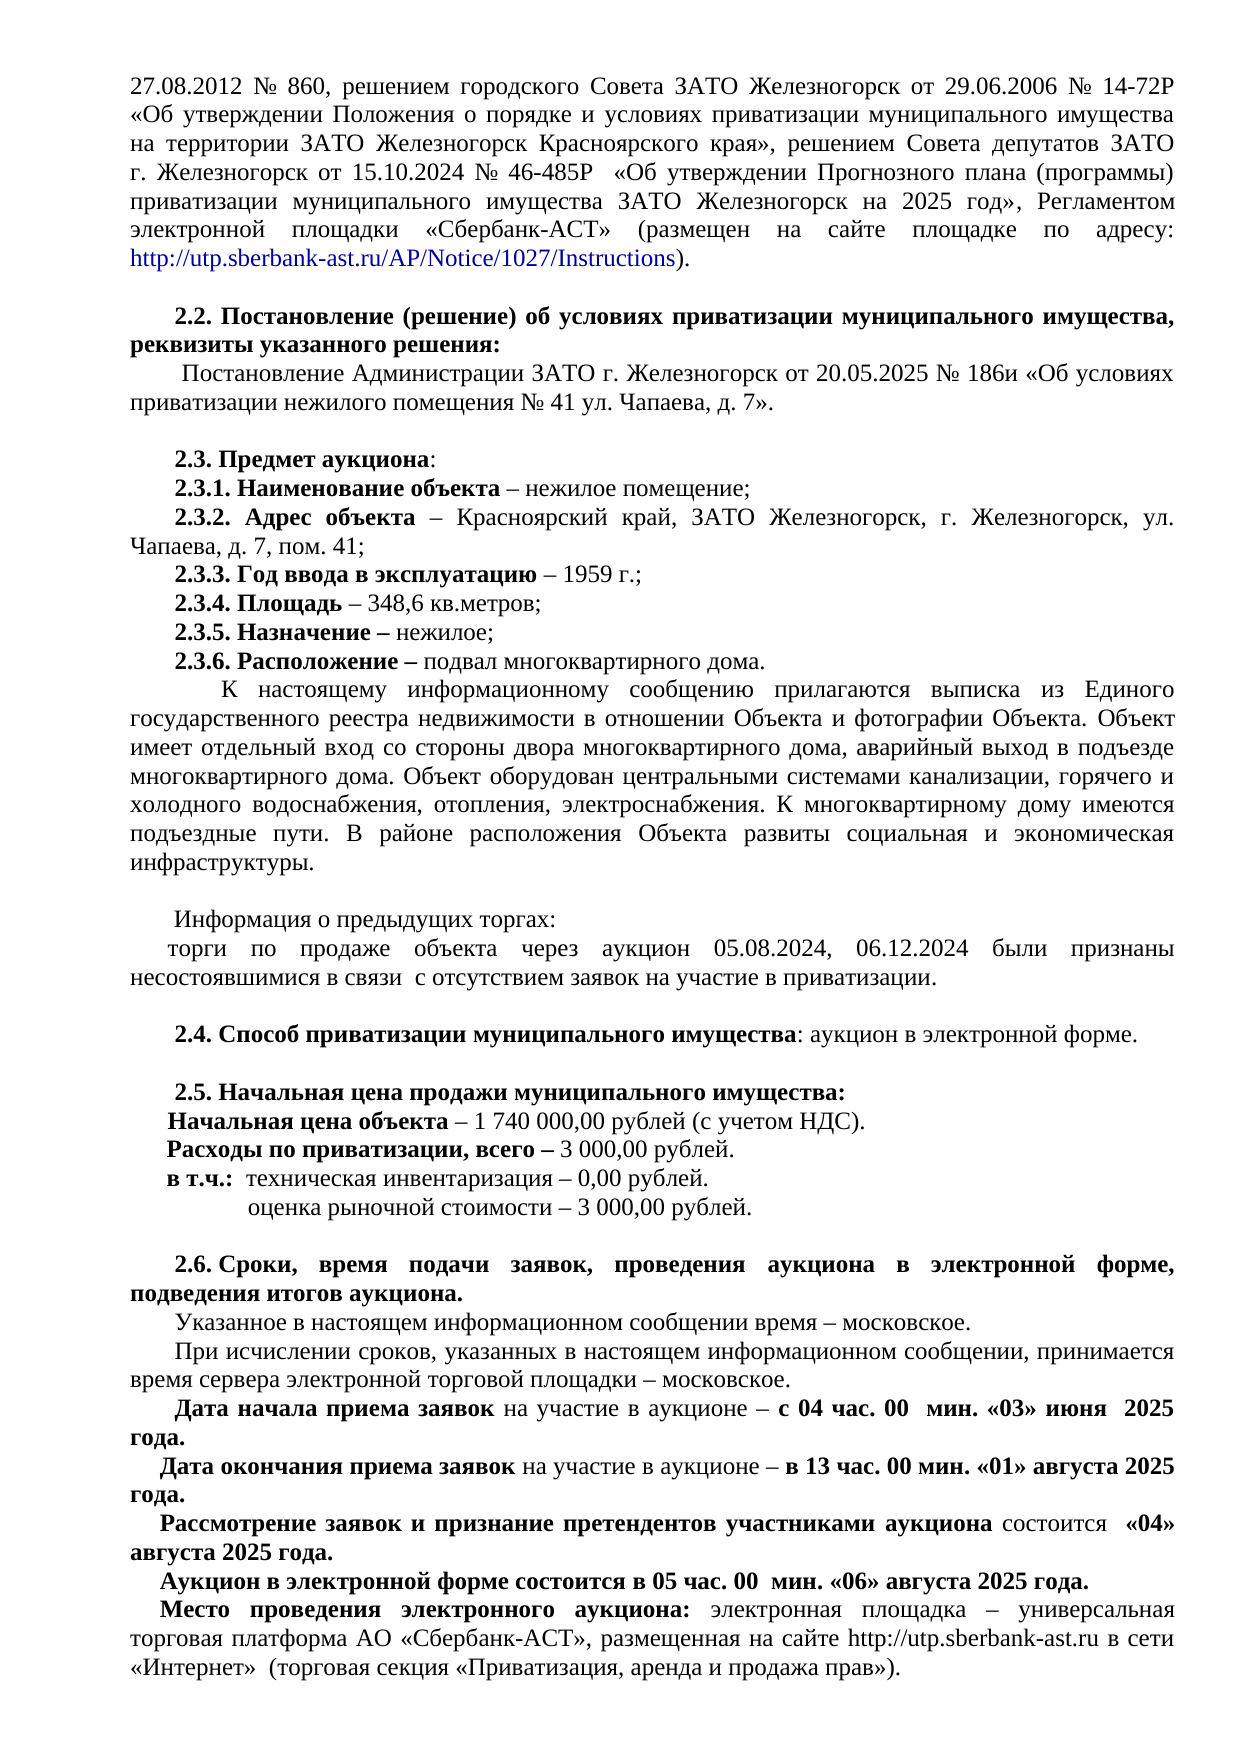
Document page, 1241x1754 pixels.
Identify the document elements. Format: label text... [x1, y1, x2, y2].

text 2.3. Предмет аукциона: [130, 444, 1175, 473]
text 2.3.2. Адрес объекта – Красноярский край, ЗАТО Железногорск, г. Железногорск, ул. Чапаева, д. 7, пом. 41; [130, 502, 1175, 559]
text Аукцион в электронной форме состоится в 05 час. 00 мин. «06» августа 2025 года. [130, 1566, 1175, 1594]
text 2.4. Способ приватизации муниципального имущества: аукцион в электронной форме. [130, 1019, 1175, 1048]
text торги по продаже объекта через аукцион 05.08.2024, 06.12.2024 были признаны несостоявшимися в связи с отсутствием заявок на участие в приватизации. [130, 933, 1175, 991]
text Дата начала приема заявок на участие в аукционе – с 04 час. 00 мин. «03» июня 2025 года. [130, 1393, 1175, 1451]
text 2.5. Начальная цена продажи муниципального имущества: [130, 1077, 1175, 1106]
text в т.ч.: техническая инвентаризация – 0,00 рублей. [159, 1163, 1175, 1192]
text оценка рыночной стоимости – 3 000,00 рублей. [159, 1192, 1175, 1221]
text 2.6. Сроки, время подачи заявок, проведения аукциона в электронной форме, подведения итогов аукциона. [130, 1249, 1175, 1307]
text 2.3.4. Площадь – 348,6 кв.метров; [130, 588, 1175, 617]
text 2.3.6. Расположение – подвал многоквартирного дома. [130, 646, 1175, 674]
subtitle Постановление Администрации ЗАТО г. Железногорск от 20.05.2025 № 186и «Об условиях приватизации нежилого помещения № 41 ул. Чапаева, д. 7». [130, 358, 1175, 416]
text Расходы по приватизации, всего – 3 000,00 рублей. [159, 1134, 1175, 1163]
text К настоящему информационному сообщению прилагаются выписка из Единого государственного реестра недвижимости в отношении Объекта и фотографии Объекта. Объект имеет отдельный вход со стороны двора многоквартирного дома, аварийный выход в подъезде многоквартирного дома. Объект оборудован центральными системами канализации, горячего и холодного водоснабжения, отопления, электроснабжения. К многоквартирному дому имеются подъездные пути. В районе расположения Объекта развиты социальная и экономическая инфраструктуры. [130, 674, 1175, 876]
text 2.3.5. Назначение – нежилое; [130, 617, 1175, 646]
text 2.3.1. Наименование объекта – нежилое помещение; [130, 473, 1175, 502]
text Место проведения электронного аукциона: электронная площадка – универсальная торговая платформа АО «Сбербанк-АСТ», размещенная на сайте http://utp.sberbank-ast.ru в сети «Интернет» (торговая секция «Приватизация, аренда и продажа прав»). [130, 1594, 1175, 1681]
text При исчислении сроков, указанных в настоящем информационном сообщении, принимается время сервера электронной торговой площадки – московское. [130, 1336, 1175, 1393]
text Начальная цена объекта – 1 740 000,00 рублей (с учетом НДС). [130, 1106, 1175, 1134]
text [130, 71, 1175, 272]
text Рассмотрение заявок и признание претендентов участниками аукциона состоится «04» августа 2025 года. [130, 1508, 1175, 1566]
text Указанное в настоящем информационном сообщении время – московское. [130, 1307, 1175, 1336]
text 2.2. Постановление (решение) об условиях приватизации муниципального имущества, реквизиты указанного решения: [130, 301, 1175, 358]
text Информация о предыдущих торгах: [130, 904, 1175, 933]
text 2.3.3. Год ввода в эксплуатацию – 1959 г.; [130, 559, 1175, 588]
text Дата окончания приема заявок на участие в аукционе – в 13 час. 00 мин. «01» августа 2025 года. [130, 1451, 1175, 1508]
